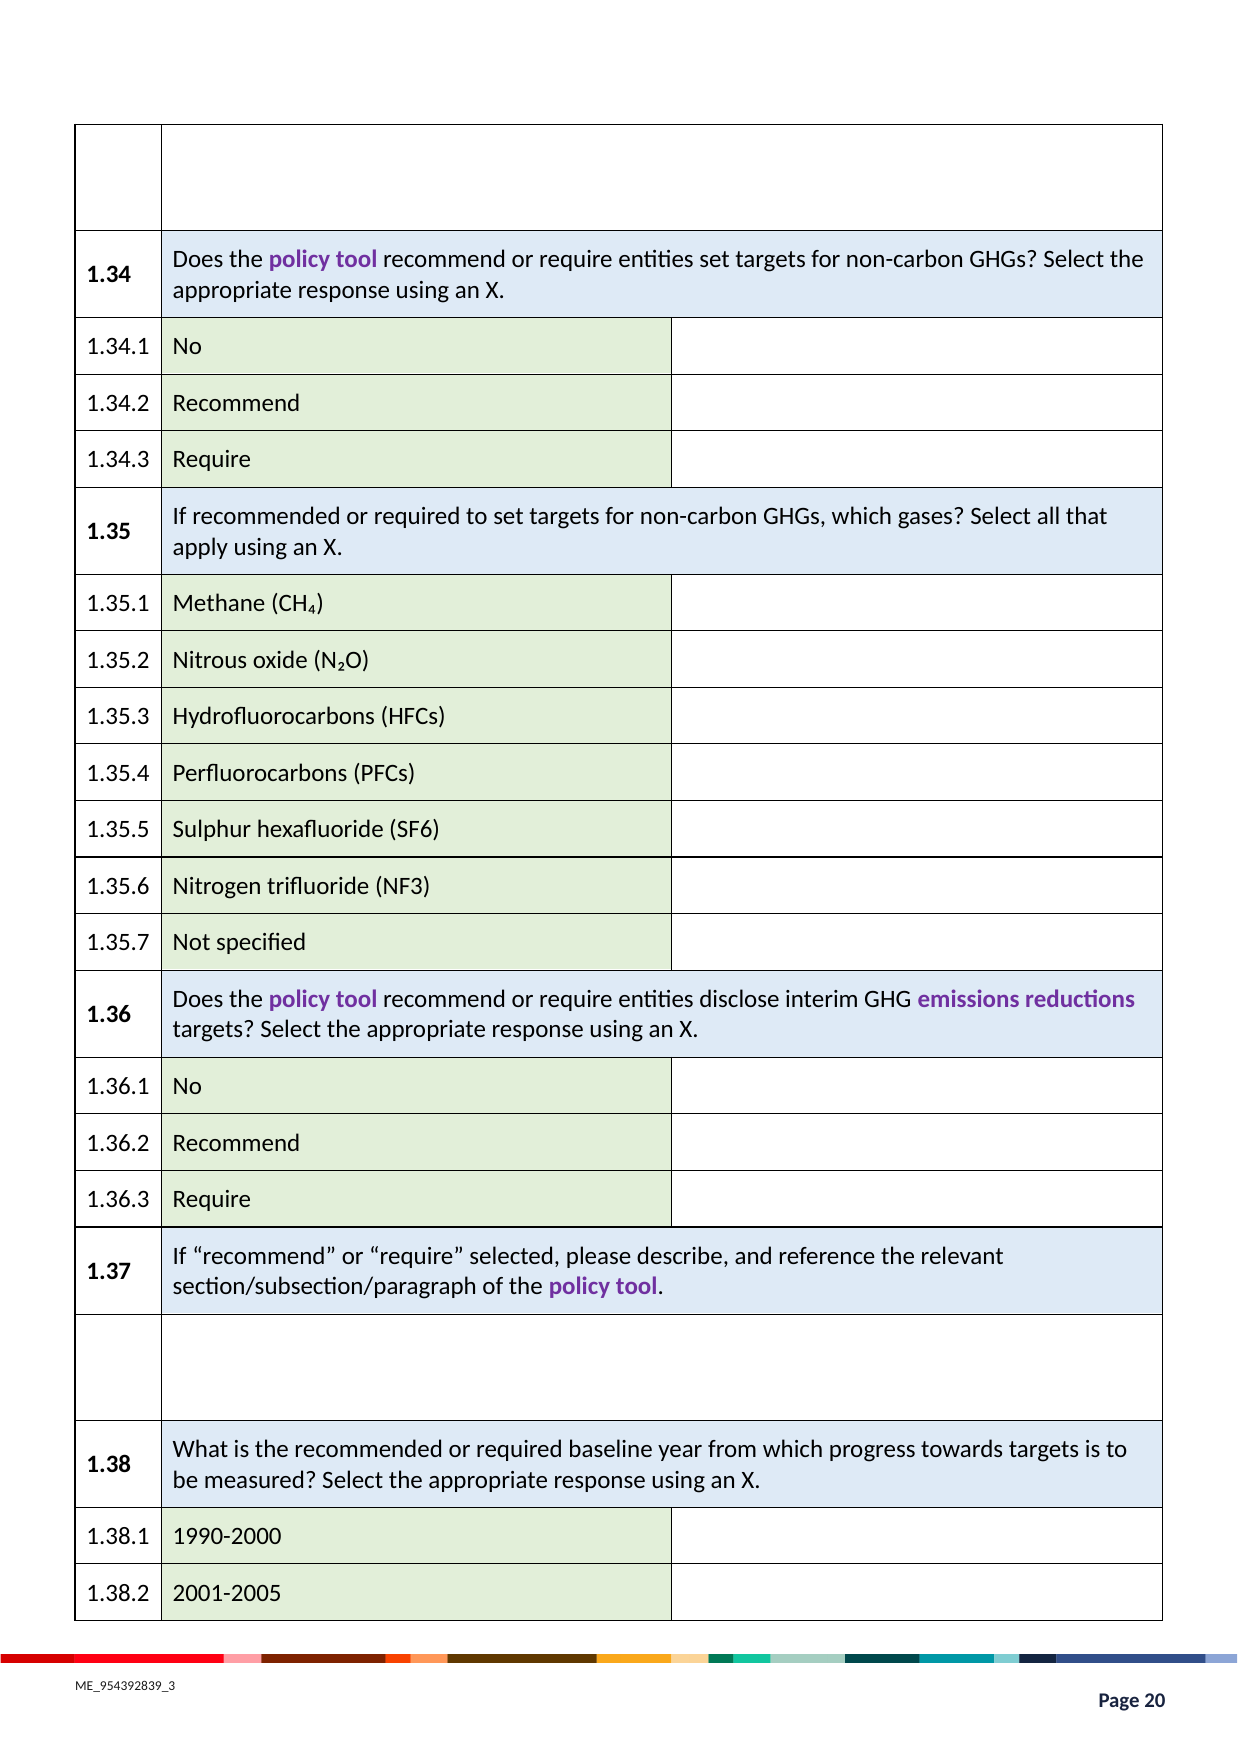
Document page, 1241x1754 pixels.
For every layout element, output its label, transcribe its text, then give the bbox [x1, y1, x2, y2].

table_cell 1.36 [76, 971, 161, 1057]
table_cell Recommend [162, 375, 671, 430]
table_cell [672, 858, 1162, 913]
table_cell 1.35.1 [76, 575, 161, 630]
table_cell [672, 801, 1162, 856]
table_cell 1.36.2 [76, 1114, 161, 1170]
table_cell [76, 125, 161, 230]
table_cell 2001-2005 [162, 1564, 671, 1620]
table_cell [162, 1315, 1162, 1420]
table_cell 1.36.3 [76, 1171, 161, 1226]
table_cell 1.38.1 [76, 1508, 161, 1563]
table_cell [672, 914, 1162, 969]
table_cell Does the policy tool recommend or require entities set targets for non-carbon GHGs? Select the appropriate response using an X. [162, 231, 1162, 317]
table_cell Require [162, 431, 671, 487]
table_cell 1.35.2 [76, 631, 161, 687]
table_cell If “recommend” or “require” selected, please describe, and reference the relevant section/subsection/paragraph of the policy tool. [162, 1228, 1162, 1313]
table_cell [672, 1564, 1162, 1620]
table_cell No [162, 318, 671, 373]
table_cell 1.38 [76, 1421, 161, 1507]
table_cell 1.37 [76, 1228, 161, 1313]
table_cell Hydrofluorocarbons (HFCs) [162, 688, 671, 743]
table_cell Perfluorocarbons (PFCs) [162, 744, 671, 800]
table_cell 1.34.1 [76, 318, 161, 373]
picture [0, 1654, 1236, 1663]
table_cell [672, 431, 1162, 487]
table_cell Recommend [162, 1114, 671, 1170]
table_cell [672, 575, 1162, 630]
table_cell [76, 1315, 161, 1420]
table_cell [672, 375, 1162, 430]
table_cell Methane (CH₄) [162, 575, 671, 630]
table_cell [672, 1058, 1162, 1113]
table_cell 1.34 [76, 231, 161, 317]
table_cell 1.35.5 [76, 801, 161, 856]
table_cell [672, 688, 1162, 743]
table_cell [162, 125, 1162, 230]
table_cell 1.38.2 [76, 1564, 161, 1620]
table_cell 1.35.7 [76, 914, 161, 969]
table_cell 1.35.4 [76, 744, 161, 800]
table_cell [672, 1171, 1162, 1226]
table_cell 1.35.6 [76, 858, 161, 913]
table_cell Nitrogen trifluoride (NF3) [162, 858, 671, 913]
table_cell [672, 631, 1162, 687]
table_cell [672, 1114, 1162, 1170]
table_cell 1.35 [76, 488, 161, 574]
table_cell Not specified [162, 914, 671, 969]
table_cell 1.34.2 [76, 375, 161, 430]
table_cell No [162, 1058, 671, 1113]
table_cell 1990-2000 [162, 1508, 671, 1563]
table_cell Does the policy tool recommend or require entities disclose interim GHG emissions reductions targets? Select the appropriate response using an X. [162, 971, 1162, 1057]
table_cell 1.34.3 [76, 431, 161, 487]
table_cell 1.35.3 [76, 688, 161, 743]
table_cell Require [162, 1171, 671, 1226]
table_cell [672, 318, 1162, 373]
table_cell If recommended or required to set targets for non-carbon GHGs, which gases? Select all that apply using an X. [162, 488, 1162, 574]
table_cell [672, 1508, 1162, 1563]
table_cell 1.36.1 [76, 1058, 161, 1113]
table_cell Sulphur hexafluoride (SF6) [162, 801, 671, 856]
table_cell What is the recommended or required baseline year from which progress towards targets is to be measured? Select the appropriate response using an X. [162, 1421, 1162, 1507]
table_cell [672, 744, 1162, 800]
table_cell Nitrous oxide (N₂O) [162, 631, 671, 687]
